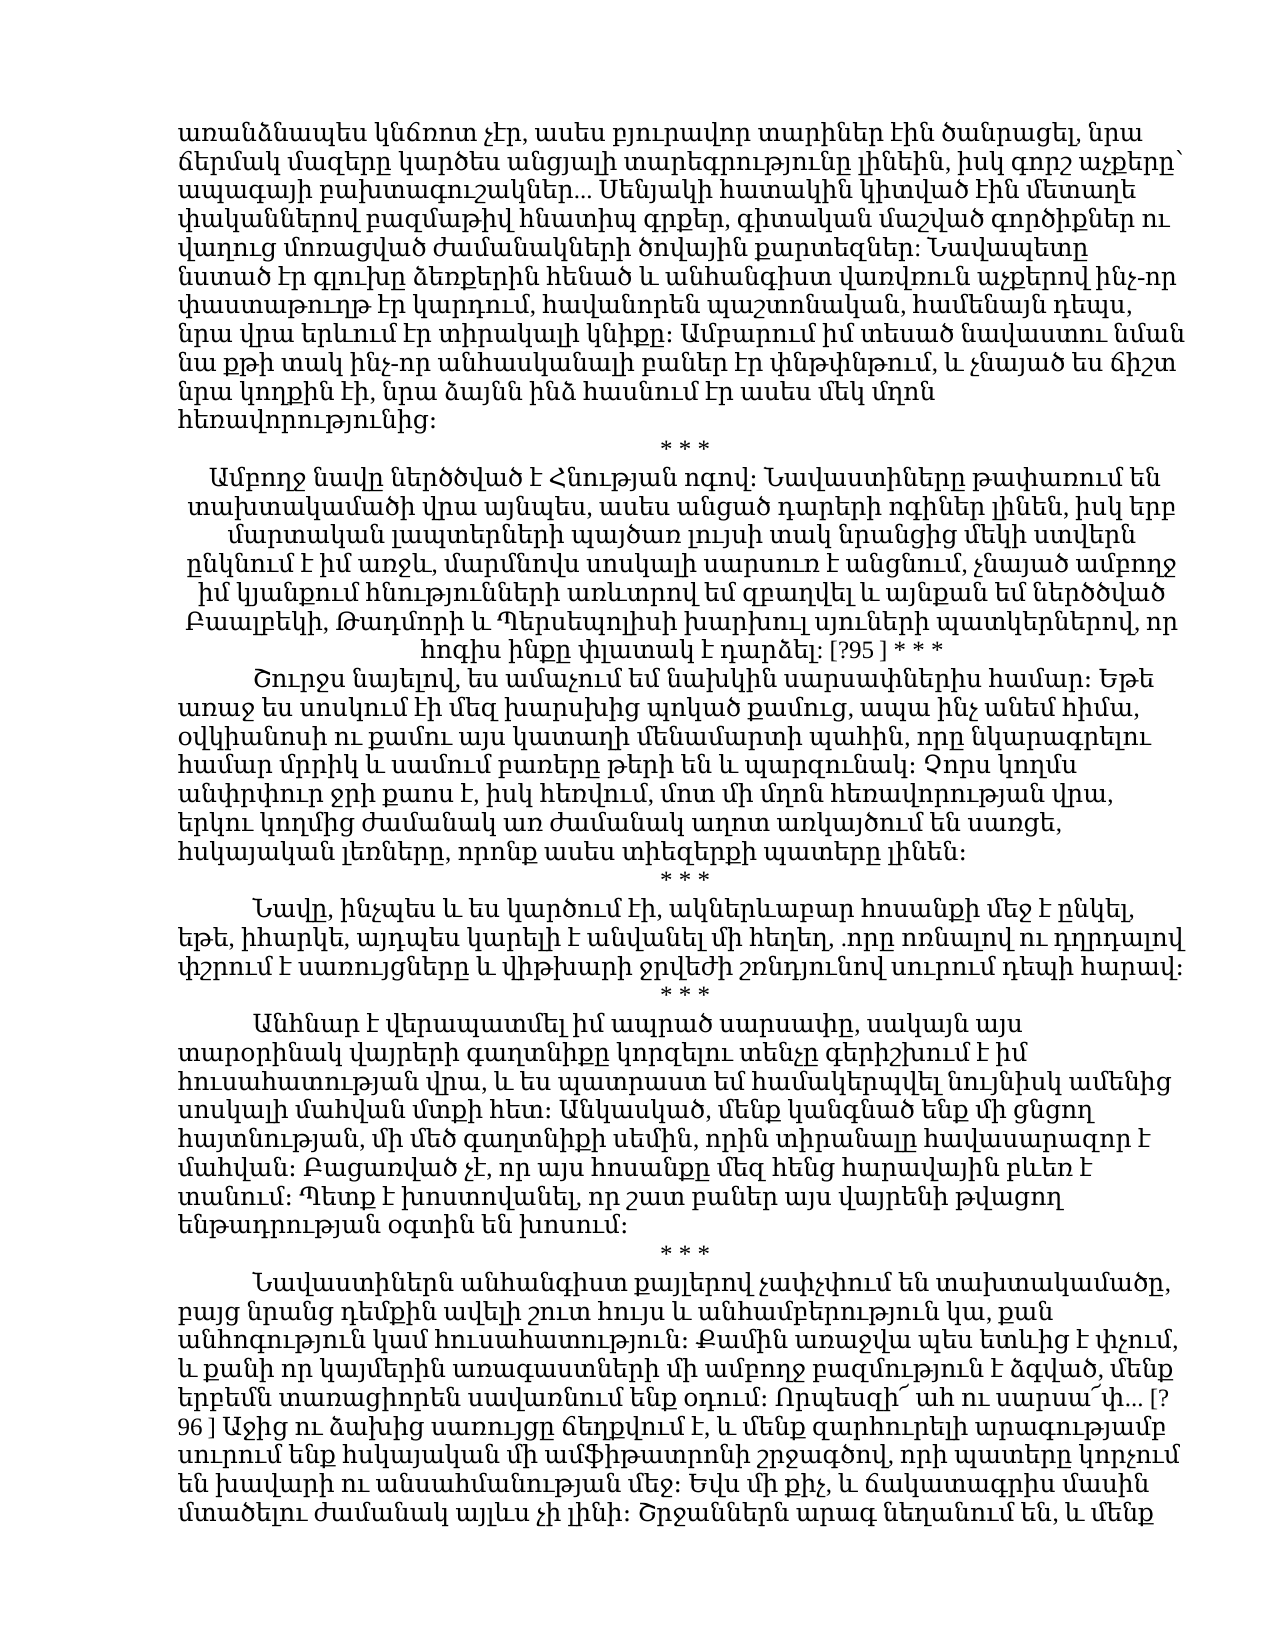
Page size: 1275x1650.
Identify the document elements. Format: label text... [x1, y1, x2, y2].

text Ամբողջ նավը ներծծված է Հնության ոգով։ Նավաստիները թափառում են տախտակամածի վրա այնպես, ասես անցած դարերի ոգիներ լինեն, իսկ երբ մարտական լապտերների պայծառ լույսի տակ նրանցից մեկի ստվերն ընկնում է իմ առջև, մարմնովս սոսկալի սարսուռ է անցնում, չնայած ամբողջ իմ կյանքում հնությունների առևտրով եմ զբաղվել և այնքան եմ ներծծված Բաալբեկի, Թադմորի և Պերսեպոլիսի խարխուլ սյուների պատկերներով, որ հոգիս ինքը փլատակ է դարձել: [?95 ] * * * [177, 463, 1186, 664]
text * * * [177, 981, 1186, 1009]
text Շուրջս նայելով, ես ամաչում եմ նախկին սարսափներիս համար։ Եթե առաջ ես սոսկում էի մեզ խարսխից պոկած քամուց, ապա ինչ անեմ հիմա, օվկիանոսի ու քամու այս կատաղի մենամարտի պահին, որը նկարագրելու համար մրրիկ և սամում բառերը թերի են և պարզունակ։ Չորս կողմս անփրփուր ջրի քաոս է, իսկ հեռվում, մոտ մի մղոն հեռավորության վրա, երկու կողմից ժամանակ առ ժամանակ աղոտ առկայծում են սառցե, հսկայական լեռները, որոնք ասես տիեզերքի պատերը լինեն։ [177, 664, 1186, 866]
text Անհնար է վերապատմել իմ ապրած սարսափը, սակայն այս տարօրինակ վայրերի գաղտնիքը կորզելու տենչը գերիշխում է իմ հուսահատության վրա, և ես պատրաստ եմ համակերպվել նույնիսկ ամենից սոսկալի մահվան մտքի հետ։ Անկասկած, մենք կանգնած ենք մի ցնցող հայտնության, մի մեծ գաղտնիքի սեմին, որին տիրանալը հավասարազոր է մահվան։ Բացառված չէ, որ այս հոսանքը մեզ հենց հարավային բևեռ է տանում։ Պետք է խոստովանել, որ շատ բաներ այս վայրենի թվացող ենթադրության օգտին են խոսում։ [177, 1009, 1186, 1239]
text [177, 1268, 1186, 1527]
text Նավը, ինչպես և ես կարծում էի, ակներևաբար հոսանքի մեջ է ընկել, եթե, իհարկե, այդպես կարելի է անվանել մի հեղեղ, .որը ոռնալով ու դղրդալով փշրում է սառույցները և վիթխարի ջրվեժի շռնդյունով սուրում դեպի հարավ։ [177, 894, 1186, 981]
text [177, 118, 1186, 434]
text * * * [177, 866, 1186, 894]
text * * * [177, 434, 1186, 463]
text * * * [177, 1239, 1186, 1268]
